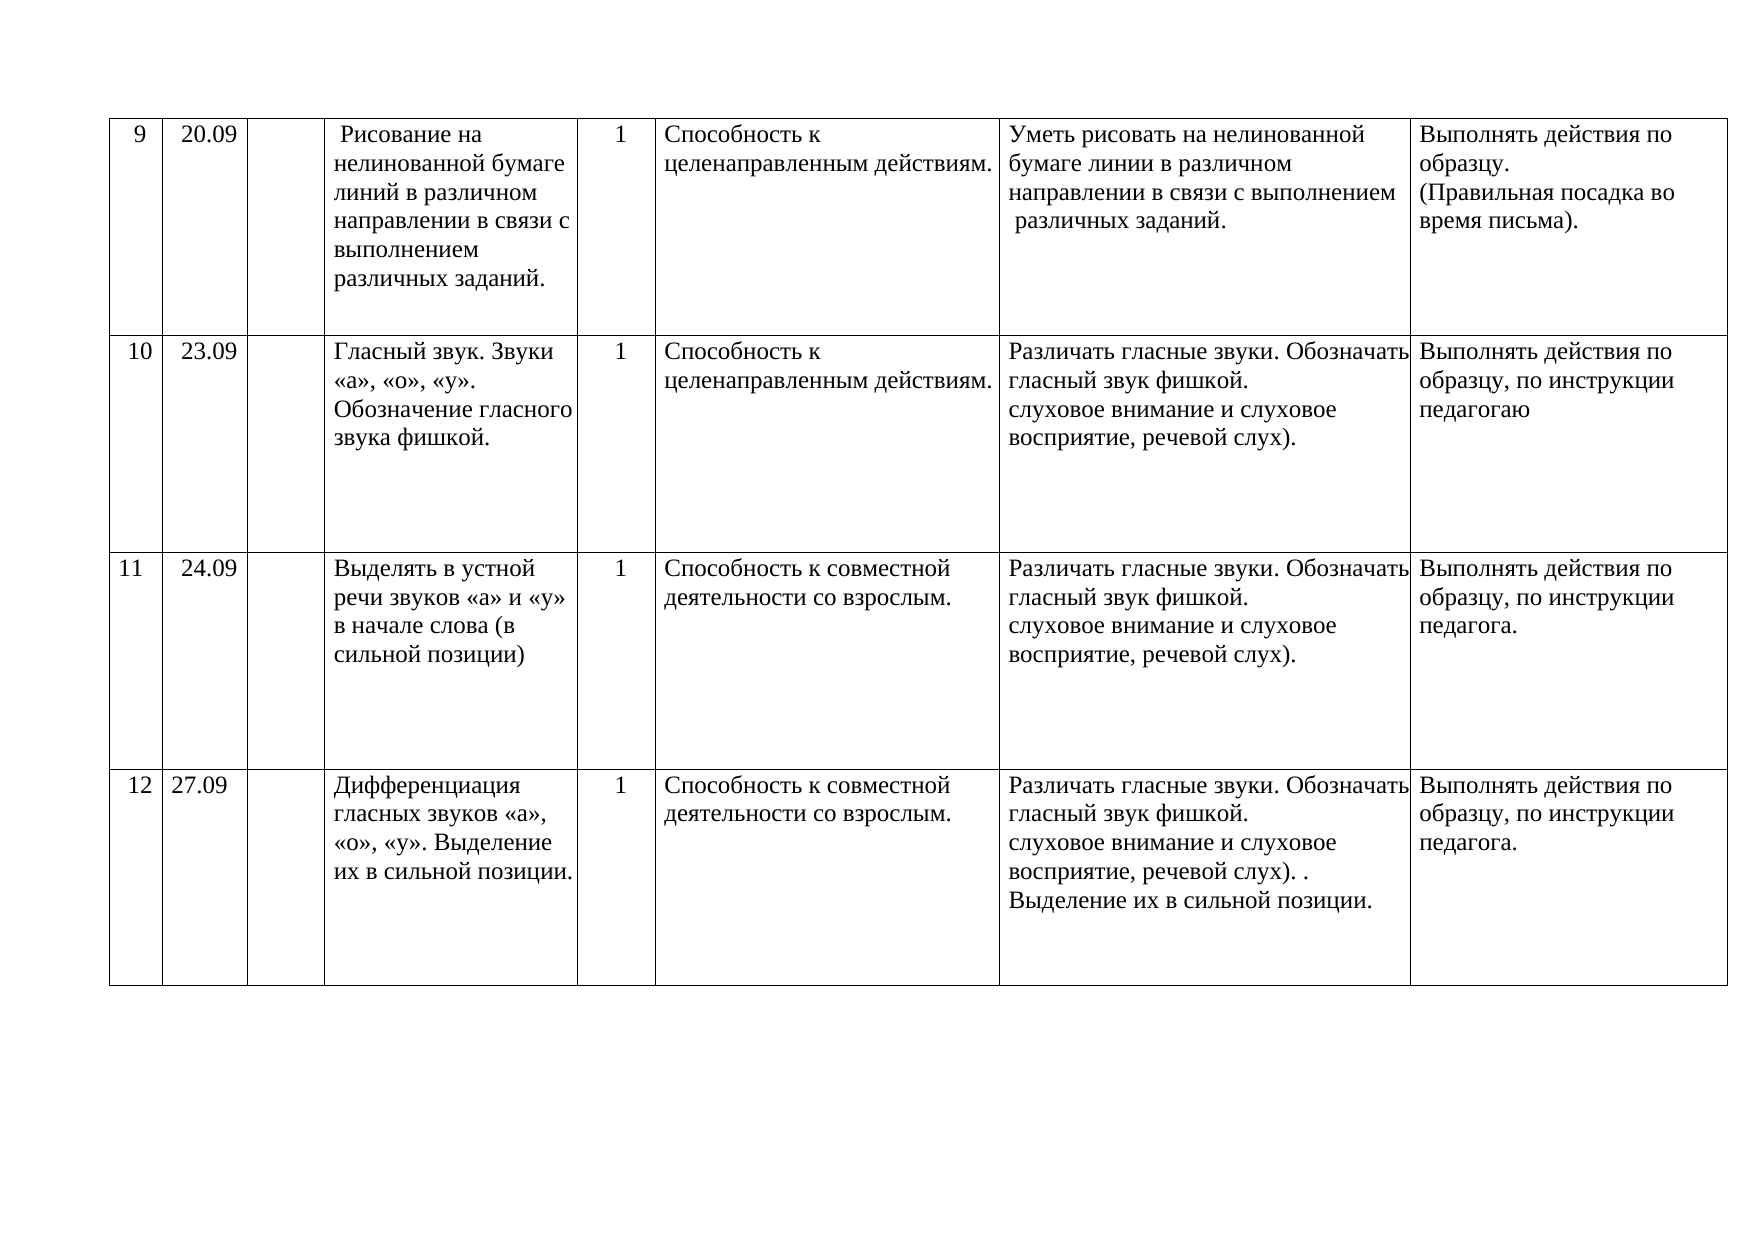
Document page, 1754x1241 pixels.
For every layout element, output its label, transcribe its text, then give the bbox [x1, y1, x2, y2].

table_cell Рисование на нелинованной бумаге линий в различном направлении в связи с выполнением различных заданий. [325, 119, 577, 335]
table_cell Выполнять действия по образцу, по инструкции педагогаю [1411, 336, 1727, 552]
table_cell [248, 119, 324, 335]
table_cell 1 [578, 119, 655, 335]
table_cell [1411, 770, 1727, 985]
table_cell 27.09 [163, 770, 247, 985]
table_cell Выполнять действия по образцу, по инструкции педагога. [1411, 553, 1727, 768]
table_cell Способность к целенаправленным действиям. [656, 336, 999, 552]
table_cell 24.09 [163, 553, 247, 768]
table_cell 12 [110, 770, 162, 985]
table_cell Уметь рисовать на нелинованной бумаге линии в различном направлении в связи с выполнением различных заданий. [1000, 119, 1410, 335]
table_cell 10 [110, 336, 162, 552]
table_cell [248, 553, 324, 768]
table_cell Дифференциация гласных звуков «а», «о», «у». Выделение их в сильной позиции. [325, 770, 577, 985]
table_cell Способность к целенаправленным действиям. [656, 119, 999, 335]
table_cell [248, 770, 324, 985]
table_cell Различать гласные звуки. Обозначать гласный звук фишкой. слуховое внимание и слуховое восприятие, речевой слух). . Выделение их в сильной позиции. [1000, 770, 1410, 985]
table_cell Способность к совместной деятельности со взрослым. [656, 553, 999, 768]
table_cell 23.09 [163, 336, 247, 552]
table_cell 11 [110, 553, 162, 768]
table_cell Гласный звук. Звуки «а», «о», «у». Обозначение гласного звука фишкой. [325, 336, 577, 552]
table_cell 1 [578, 553, 655, 768]
table_cell 20.09 [163, 119, 247, 335]
table_cell Различать гласные звуки. Обозначать гласный звук фишкой. слуховое внимание и слуховое восприятие, речевой слух). [1000, 336, 1410, 552]
table_cell 1 [578, 336, 655, 552]
table_cell 1 [578, 770, 655, 985]
table_cell Различать гласные звуки. Обозначать гласный звук фишкой. слуховое внимание и слуховое восприятие, речевой слух). [1000, 553, 1410, 768]
table_cell Выделять в устной речи звуков «а» и «у» в начале слова (в сильной позиции) [325, 553, 577, 768]
table_cell Способность к совместной деятельности со взрослым. [656, 770, 999, 985]
table_cell Выполнять действия по образцу. (Правильная посадка во время письма). [1411, 119, 1727, 335]
table_cell [248, 336, 324, 552]
table_cell 9 [110, 119, 162, 335]
